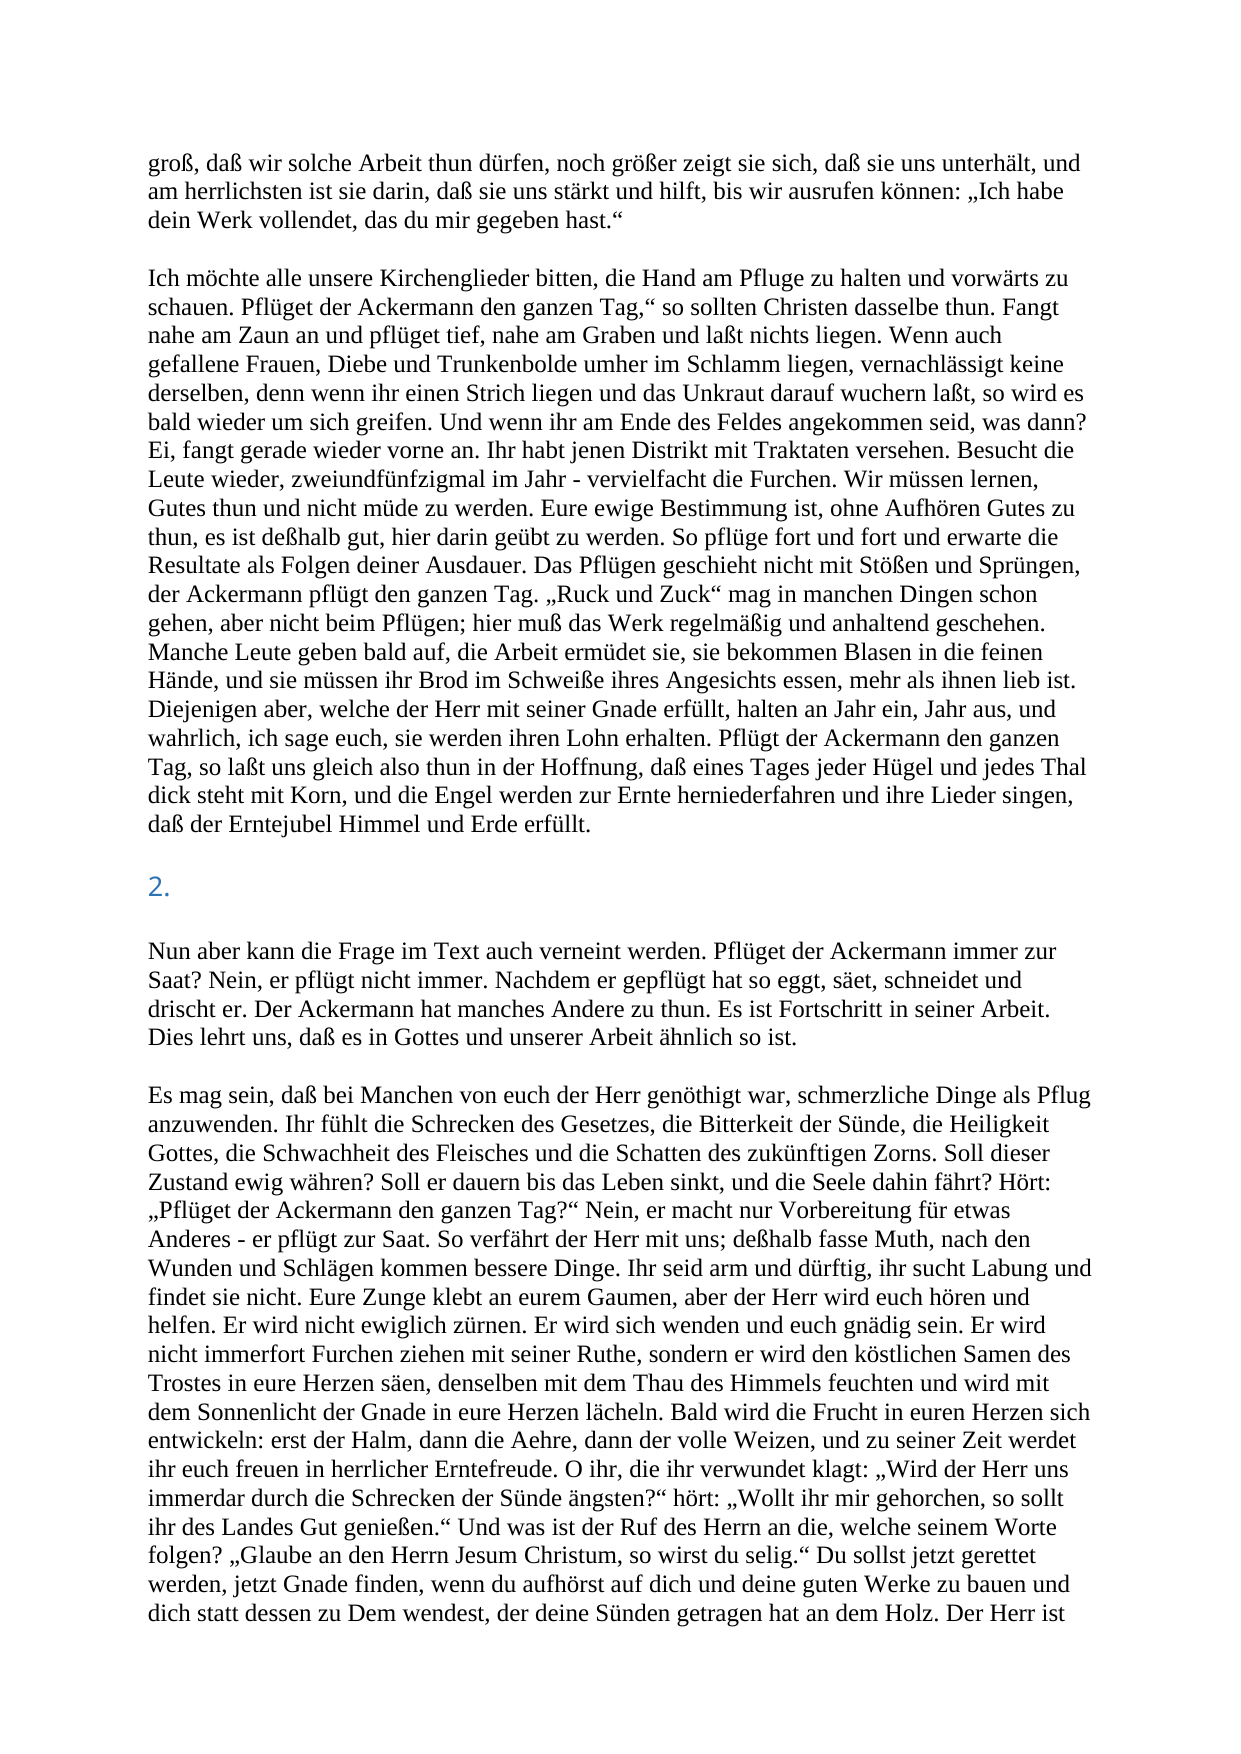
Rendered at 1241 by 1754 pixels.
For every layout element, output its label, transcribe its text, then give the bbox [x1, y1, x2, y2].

text Ich möchte alle unsere Kirchenglieder bitten, die Hand am Pfluge zu halten und vorwärts zu schauen. Pflüget der Ackermann den ganzen Tag,“ so sollten Christen dasselbe thun. Fangt nahe am Zaun an und pflüget tief, nahe am Graben und laßt nichts liegen. Wenn auch gefallene Frauen, Diebe und Trunkenbolde umher im Schlamm liegen, vernachlässigt keine derselben, denn wenn ihr einen Strich liegen und das Unkraut darauf wuchern laßt, so wird es bald wieder um sich greifen. Und wenn ihr am Ende des Feldes angekommen seid, was dann? Ei, fangt gerade wieder vorne an. Ihr habt jenen Distrikt mit Traktaten versehen. Besucht die Leute wieder, zweiundfünfzigmal im Jahr - vervielfacht die Furchen. Wir müssen lernen, Gutes thun und nicht müde zu werden. Eure ewige Bestimmung ist, ohne Aufhören Gutes zu thun, es ist deßhalb gut, hier darin geübt zu werden. So pflüge fort und fort und erwarte die Resultate als Folgen deiner Ausdauer. Das Pflügen geschieht nicht mit Stößen und Sprüngen, der Ackermann pflügt den ganzen Tag. „Ruck und Zuck“ mag in manchen Dingen schon gehen, aber nicht beim Pflügen; hier muß das Werk regelmäßig und anhaltend geschehen. Manche Leute geben bald auf, die Arbeit ermüdet sie, sie bekommen Blasen in die feinen Hände, und sie müssen ihr Brod im Schweiße ihres Angesichts essen, mehr als ihnen lieb ist. Diejenigen aber, welche der Herr mit seiner Gnade erfüllt, halten an Jahr ein, Jahr aus, und wahrlich, ich sage euch, sie werden ihren Lohn erhalten. Pflügt der Ackermann den ganzen Tag, so laßt uns gleich also thun in der Hoffnung, daß eines Tages jeder Hügel und jedes Thal dick steht mit Korn, und die Engel werden zur Ernte herniederfahren und ihre Lieder singen, daß der Erntejubel Himmel und Erde erfüllt. [148, 263, 1093, 838]
text Nun aber kann die Frage im Text auch verneint werden. Pflüget der Ackermann immer zur Saat? Nein, er pflügt nicht immer. Nachdem er gepflügt hat so eggt, säet, schneidet und drischt er. Der Ackermann hat manches Andere zu thun. Es ist Fortschritt in seiner Arbeit. Dies lehrt uns, daß es in Gottes und unserer Arbeit ähnlich so ist. [148, 936, 1093, 1051]
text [148, 148, 1093, 234]
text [148, 1080, 1093, 1627]
subtitle 2. [148, 867, 1093, 904]
